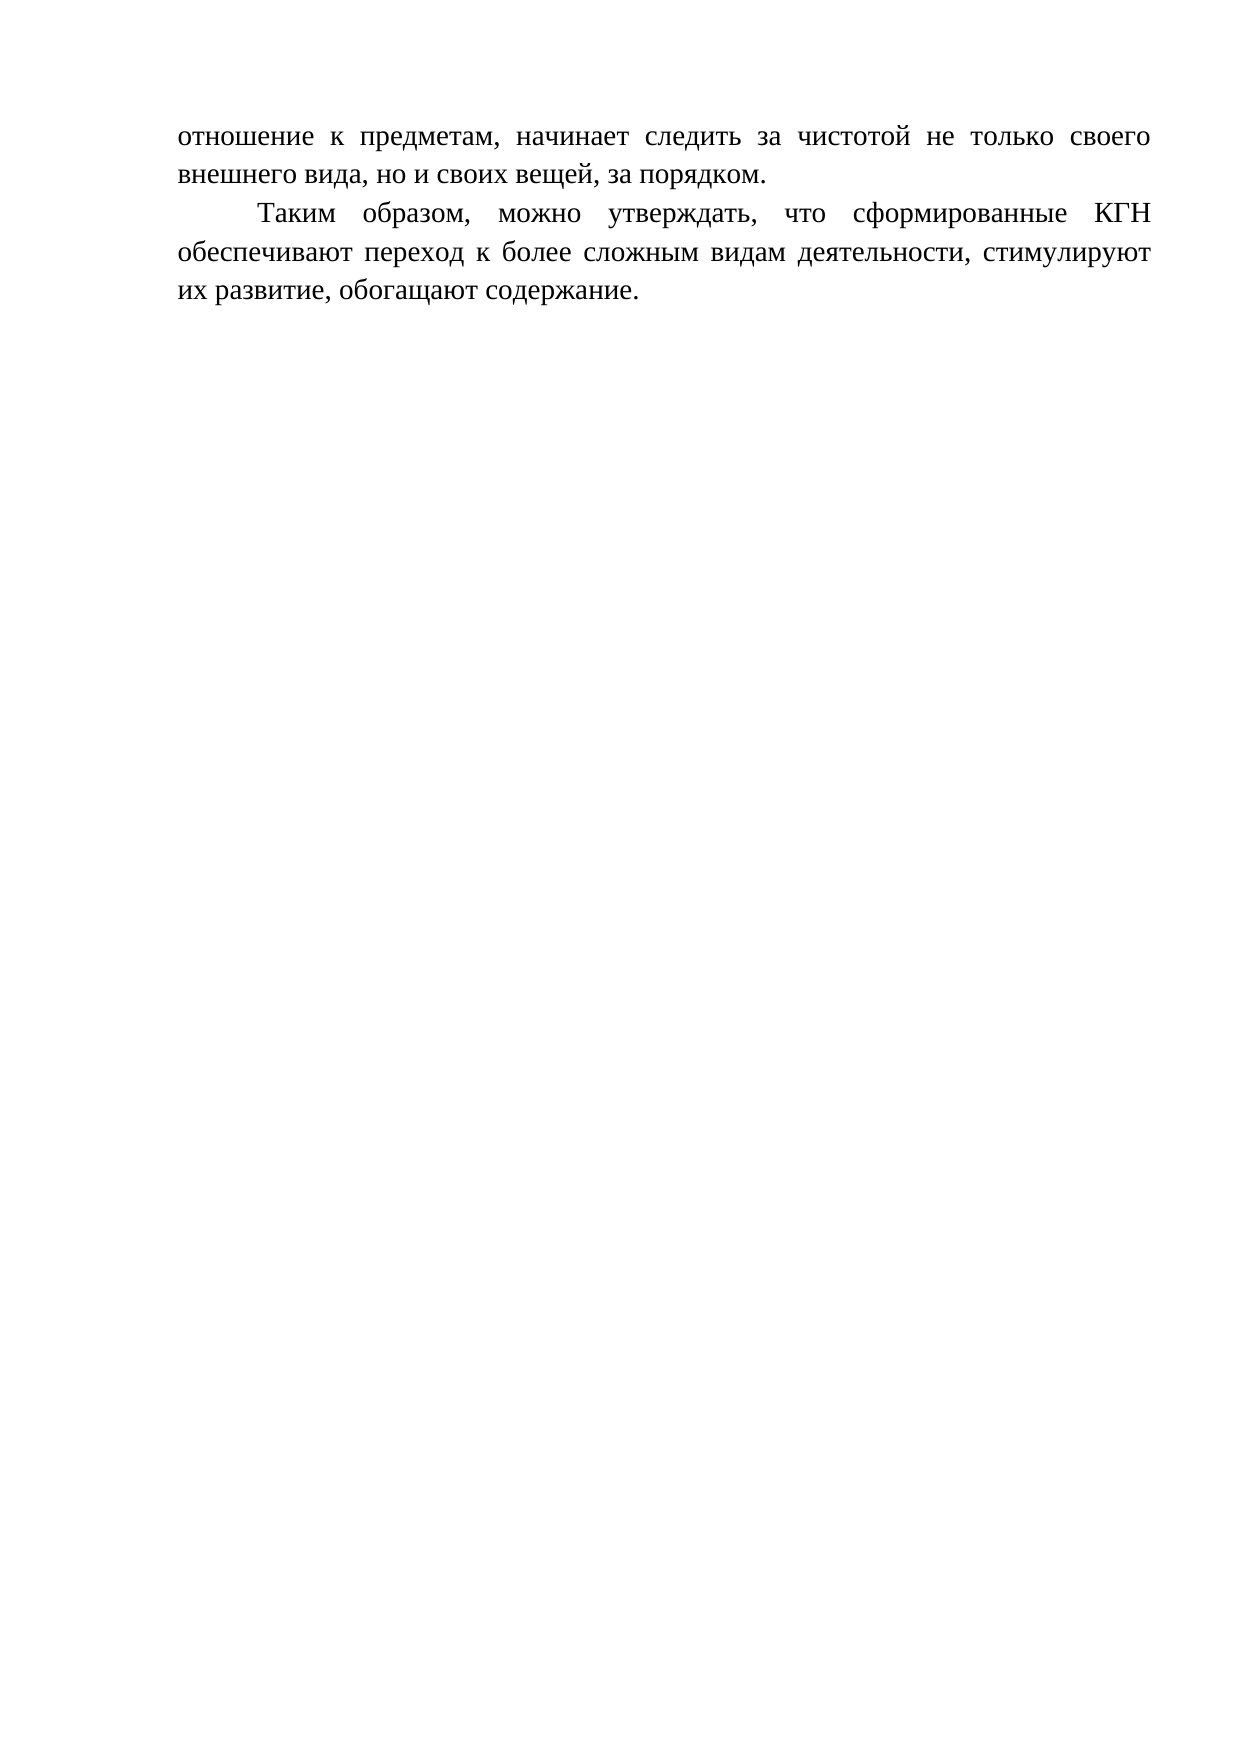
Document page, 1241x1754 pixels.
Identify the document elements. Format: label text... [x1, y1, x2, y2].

text Таким образом, можно утверждать, что сформированные КГН обеспечивают переход к более сложным видам деятельности, стимулируют их развитие, обогащают содержание. [177, 195, 1152, 306]
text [177, 118, 1152, 190]
